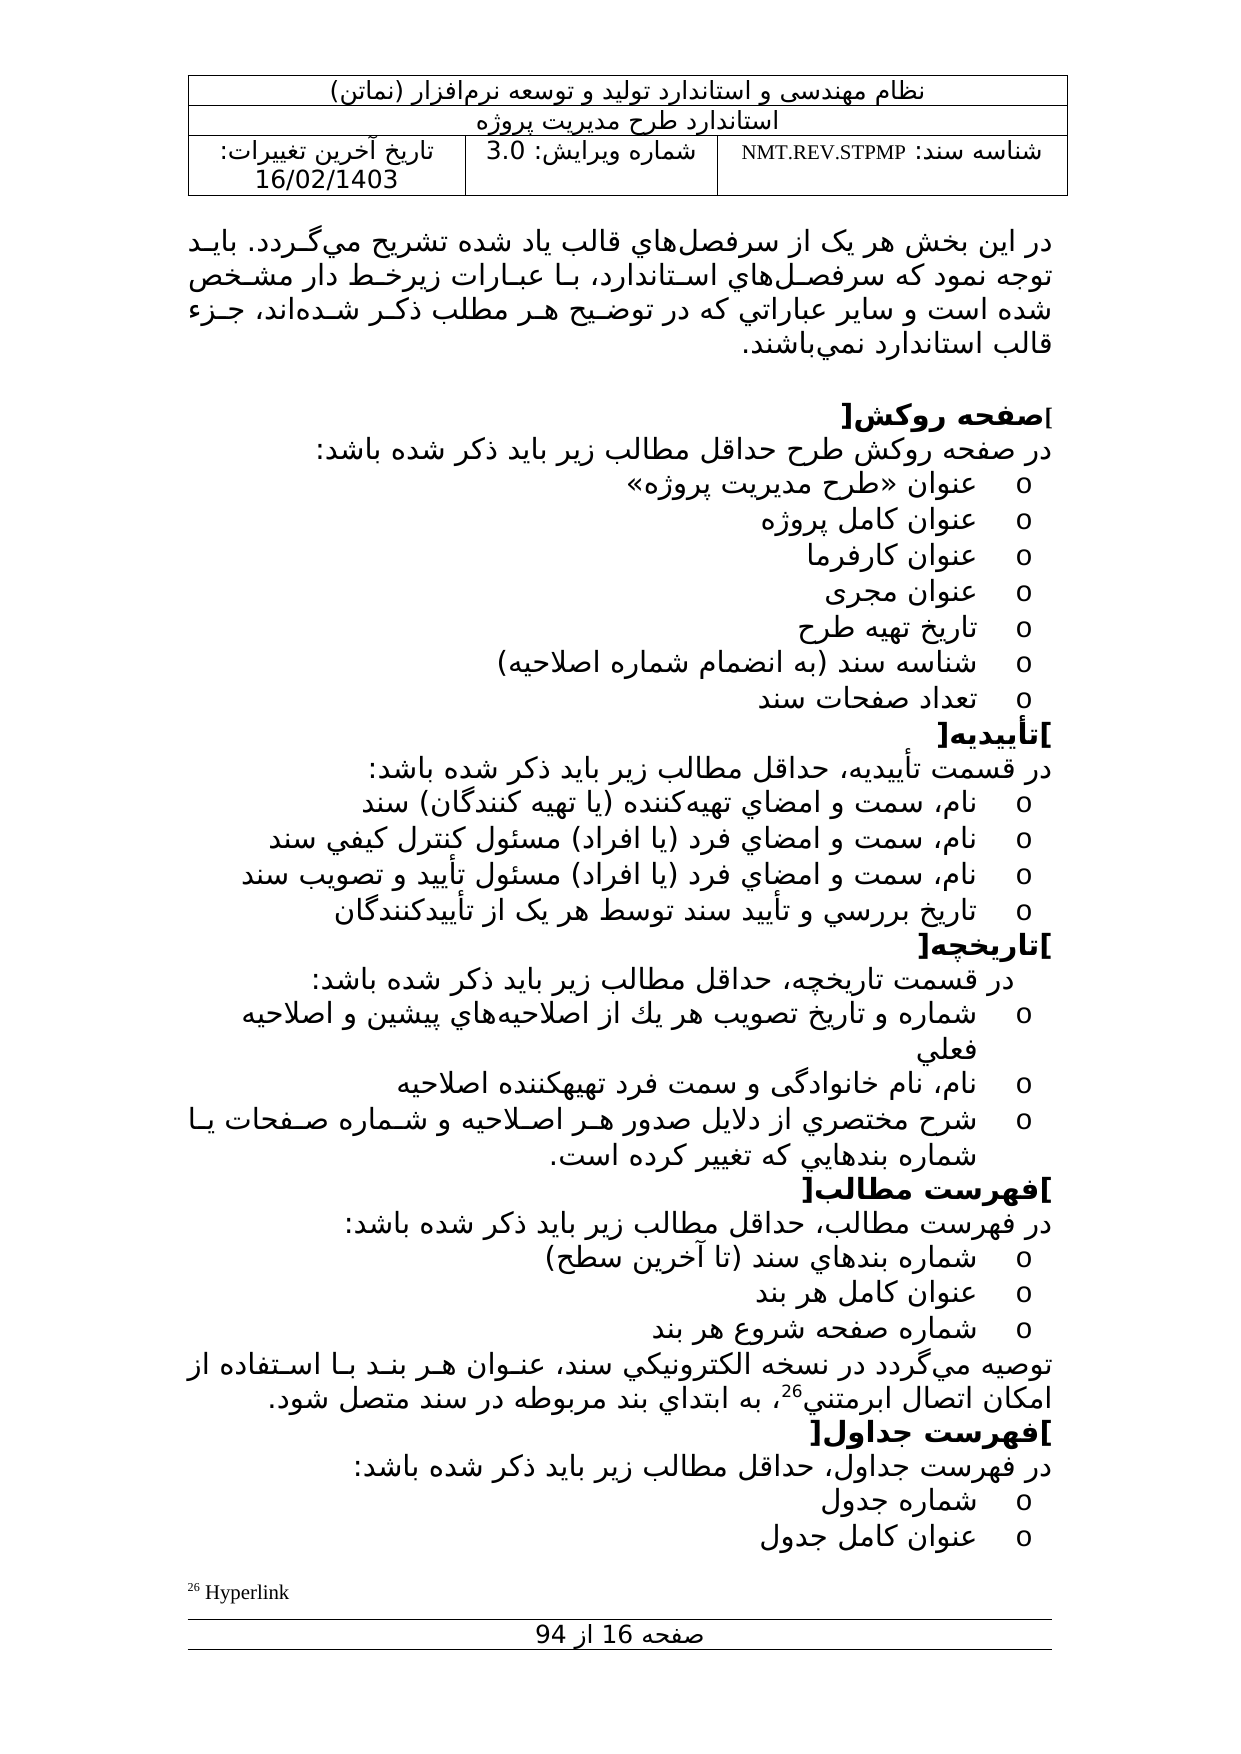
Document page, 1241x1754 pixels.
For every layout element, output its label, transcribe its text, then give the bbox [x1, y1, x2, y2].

list شماره بندهاي سند (تا آخرین سطح) [187, 1240, 1015, 1276]
text توصيه مي‌گردد در نسخه الكترونيكي سند، عنوان هر بند با استفاده از امكان اتصال ابرمتني، به ابتداي بند مربوطه در سند متصل شود. [187, 1347, 1053, 1415]
list نام، سمت و امضاي فرد (يا افراد) مسئول كنترل كيفي سند [187, 821, 1015, 857]
list شماره جدول [187, 1483, 1015, 1519]
list تعداد صفحات سند [187, 682, 1015, 717]
list عنوان كامل جدول [187, 1519, 1015, 1555]
text در قسمت تأییديه، حداقل مطالب زير بايد ذكر شده باشد: [187, 751, 1053, 785]
text در اين بخش هر یک از سرفصل‌هاي قالب ياد شده تشريح مي‌گردد. بايد توجه نمود كه سرفصل‌هاي استاندارد، با عبارات زيرخط دار مشخص شده است و ساير عباراتي كه در توضيح هر مطلب ذكر شده‌اند، جزء قالب استاندارد نمي‌باشند. [187, 224, 1053, 360]
list شماره و تاريخ تصويب هر يك از اصلاحيه‌هاي پيشين و اصلاحيه فعلي [187, 997, 1015, 1066]
text ]فهرست جداول[ [187, 1415, 1053, 1449]
text ]صفحه روكش[ [187, 399, 1053, 433]
list نام، نام خانوادگی و سمت فرد تهیه‏کننده اصلاحیه [187, 1066, 1015, 1102]
list عنوان كامل هر بند [187, 1276, 1015, 1312]
list عنوان مجری [187, 574, 1015, 610]
list عنوان كامل پروژه [187, 502, 1015, 538]
list نام، سمت و امضاي فرد (يا افراد) مسئول تأیید و تصويب سند [187, 857, 1015, 893]
text در فهرست جداول، حداقل مطالب زير بايد ذكر شده باشد: [187, 1449, 1053, 1483]
text در فهرست مطالب، حداقل مطالب زير بايد ذكر شده باشد: [187, 1206, 1053, 1240]
list عنوان «طرح مديريت پروژه» [187, 467, 1015, 502]
text ]فهرست مطالب[ [187, 1172, 1053, 1206]
list نام، سمت و امضاي تهيه‌كننده (يا تهيه كنندگان) سند [187, 785, 1015, 821]
list شماره صفحه شروع هر بند [187, 1312, 1015, 1347]
text در صفحه روكش طرح حداقل مطالب زير بايد ذكر شده باشد: [187, 433, 1053, 467]
list شناسه سند (به انضمام شماره اصلاحيه) [187, 646, 1015, 682]
list تاريخ بررسي و تأیید سند توسط هر یک از تأییدكنندگان [187, 893, 1015, 929]
list شرح مختصري از دلايل صدور هر اصلاحيه و شماره صفحات يا شماره بندهايي كه تغيير كرده است. [187, 1102, 1015, 1172]
text در قسمت تاريخچه، حداقل مطالب زير بايد ذكر شده باشد: [187, 963, 1015, 997]
text ]تاريخچه[ [187, 929, 1053, 963]
list تاريخ تهيه طرح [187, 610, 1015, 646]
list عنوان كارفرما [187, 538, 1015, 574]
text ]تأییديه[ [187, 717, 1053, 751]
